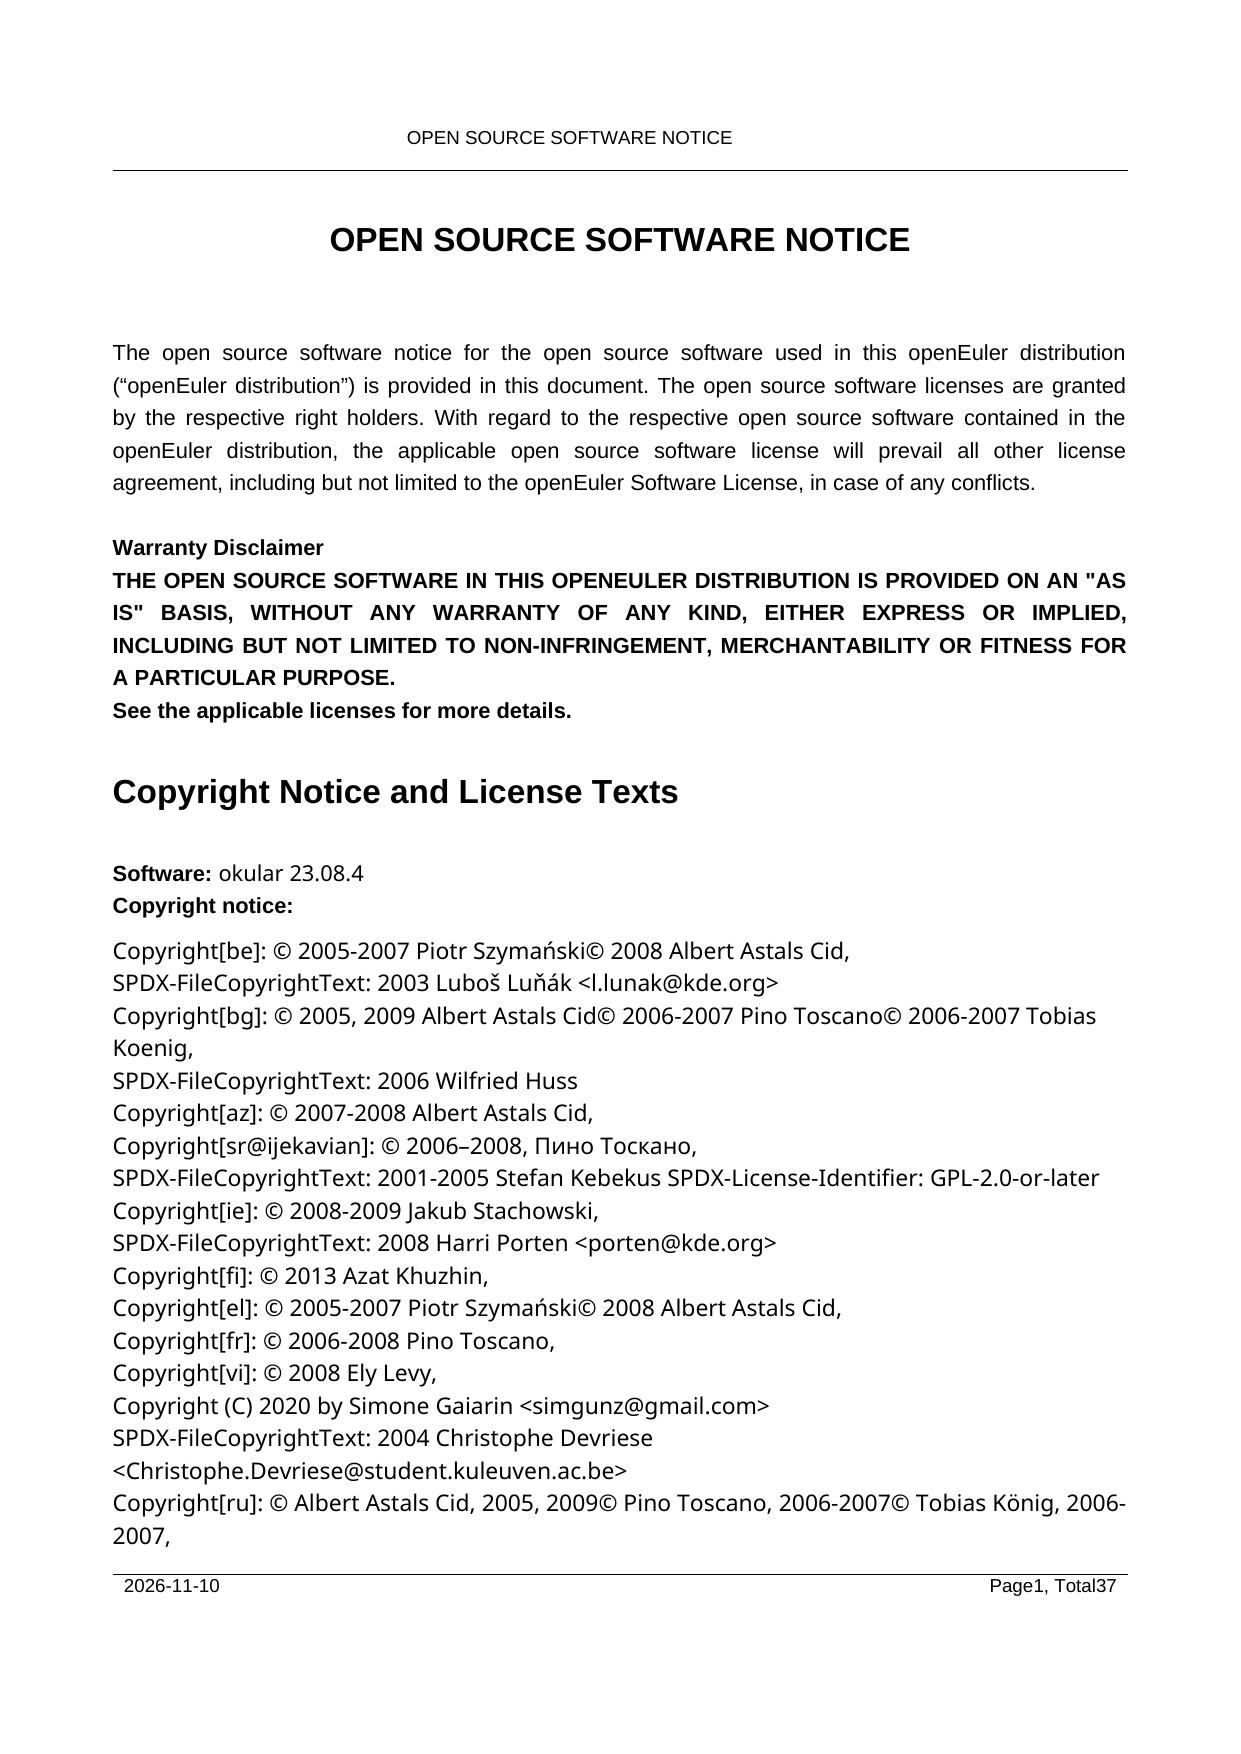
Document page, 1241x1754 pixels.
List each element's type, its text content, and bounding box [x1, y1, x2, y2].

text OPEN SOURCE SOFTWARE NOTICE [112, 206, 1128, 271]
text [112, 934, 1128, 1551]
text THE OPEN SOURCE SOFTWARE IN THIS OPENEULER DISTRIBUTION IS PROVIDED ON AN "AS IS" BASIS, WITHOUT ANY WARRANTY OF ANY KIND, EITHER EXPRESS OR IMPLIED, INCLUDING BUT NOT LIMITED TO NON-INFRINGEMENT, MERCHANTABILITY OR FITNESS FOR A PARTICULAR PURPOSE. See the applicable licenses for more details. [112, 564, 1128, 726]
text Copyright notice: [112, 889, 1128, 921]
text Copyright Notice and License Texts [112, 759, 1128, 824]
title Software: okular 23.08.4 [112, 856, 1128, 889]
text Warranty Disclaimer [112, 531, 1128, 564]
text The open source software notice for the open source software used in this openEuler distribution (“openEuler distribution”) is provided in this document. The open source software licenses are granted by the respective right holders. With regard to the respective open source software contained in the openEuler distribution, the applicable open source software license will prevail all other license agreement, including but not limited to the openEuler Software License, in case of any conflicts. [112, 336, 1128, 499]
